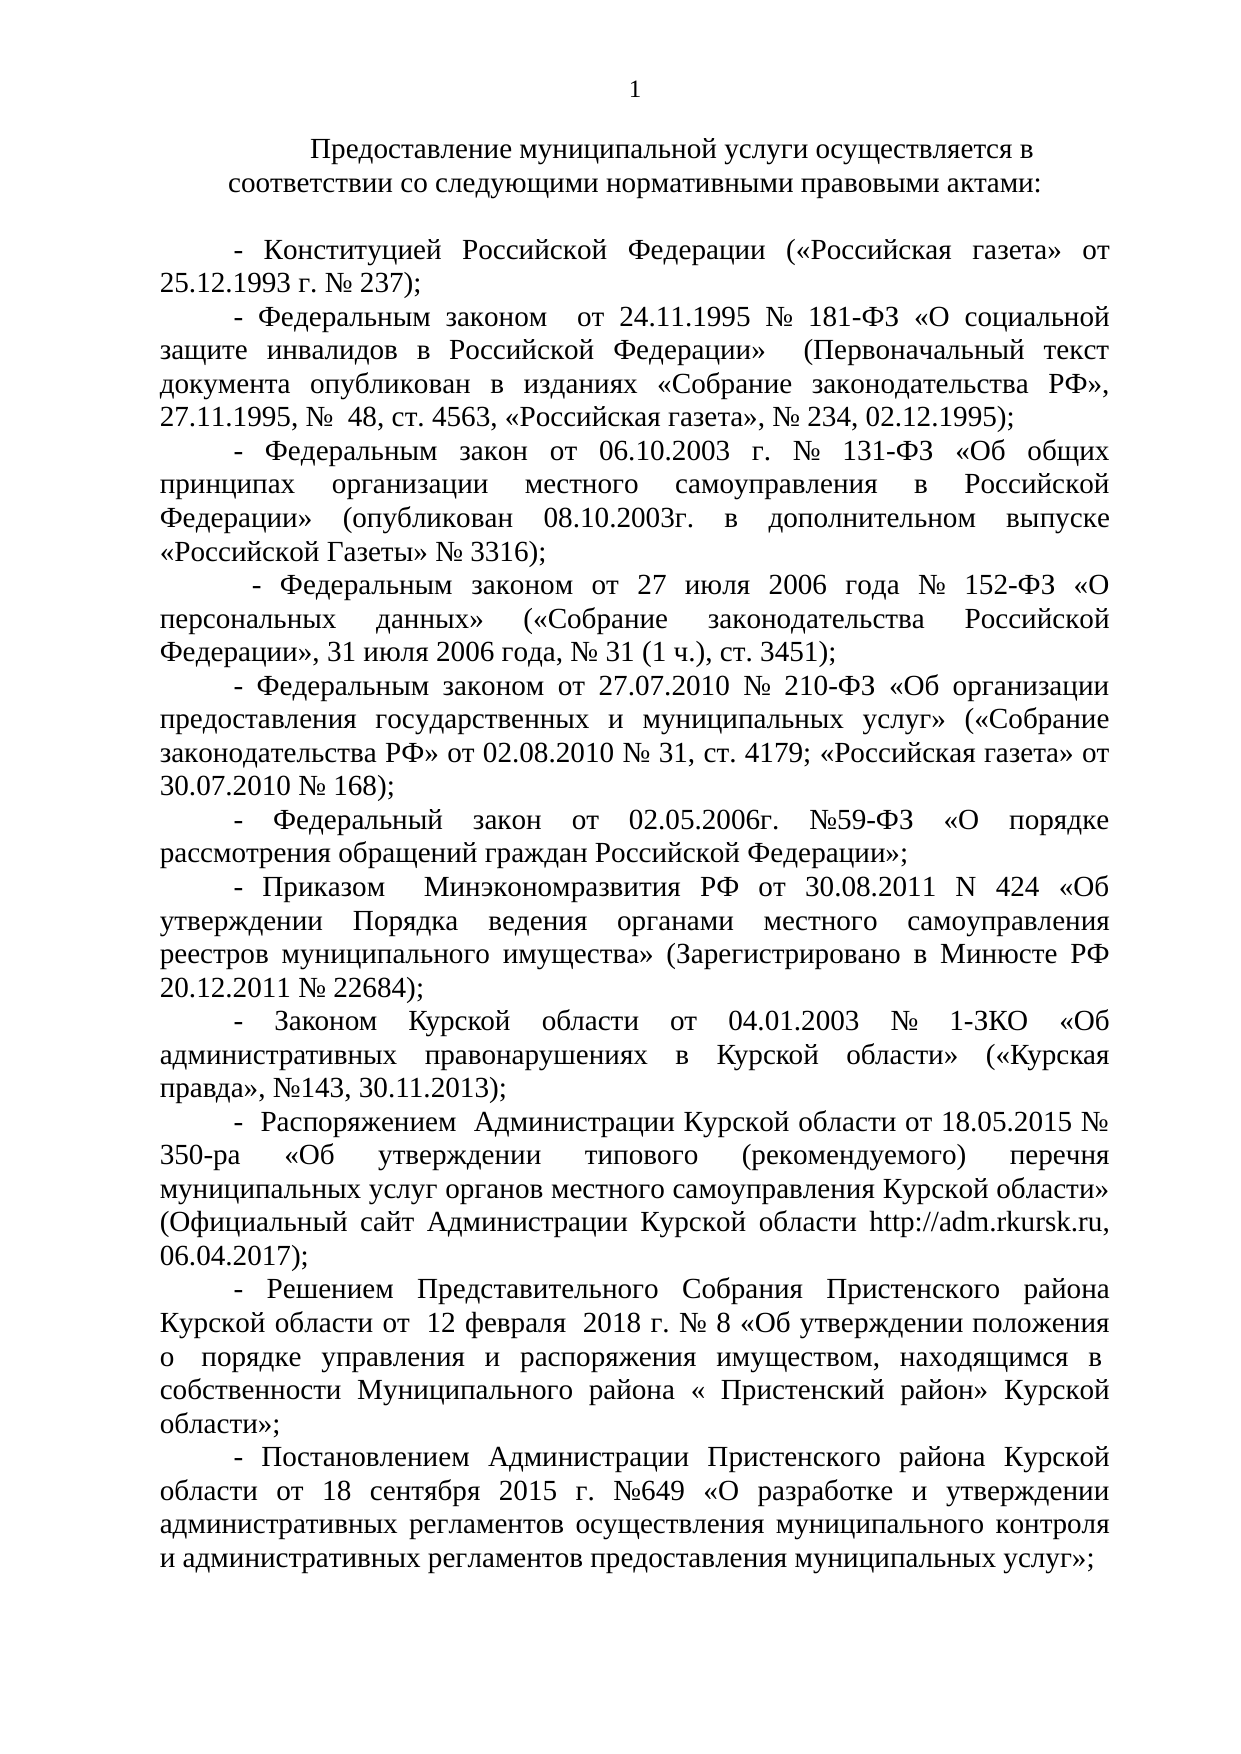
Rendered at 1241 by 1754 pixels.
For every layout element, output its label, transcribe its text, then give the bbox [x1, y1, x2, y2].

text Предоставление муниципальной услуги осуществляется в соответствии со следующими нормативными правовыми актами: [159, 131, 1110, 198]
text - Федеральным законом от 27.07.2010 № 210-ФЗ «Об организации предоставления государственных и муниципальных услуг» («Собрание законодательства РФ» от 02.08.2010 № 31, ст. 4179; «Российская газета» от 30.07.2010 № 168); [159, 668, 1110, 802]
text - Федеральным закон от 06.10.2003 г. № 131-ФЗ «Об общих принципах организации местного самоуправления в Российской Федерации» (опубликован 08.10.2003г. в дополнительном выпуске «Российской Газеты» № 3316); [159, 433, 1110, 567]
text - Постановлением Администрации Пристенского района Курской области от 18 сентября 2015 г. №649 «О разработке и утверждении административных регламентов осуществления муниципального контроля и административных регламентов предоставления муниципальных услуг»; [159, 1439, 1110, 1573]
text - Федеральный закон от 02.05.2006г. №59-ФЗ «О порядке рассмотрения обращений граждан Российской Федерации»; [159, 802, 1110, 869]
text - Распоряжением Администрации Курской области от 18.05.2015 № 350-ра «Об утверждении типового (рекомендуемого) перечня муниципальных услуг органов местного самоуправления Курской области» (Официальный сайт Администрации Курской области http://adm.rkursk.ru, 06.04.2017); [159, 1104, 1110, 1272]
text - Законом Курской области от 04.01.2003 № 1-ЗКО «Об административных правонарушениях в Курской области» («Курская правда», №143, 30.11.2013); [159, 1003, 1110, 1104]
text - Решением Представительного Собрания Пристенского района Курской области от 12 февраля 2018 г. № 8 «Об утверждении положения о порядке управления и распоряжения имуществом, находящимся в собственности Муниципального района « Пристенский район» Курской области»; [159, 1272, 1110, 1439]
text - Приказом Минэкономразвития РФ от 30.08.2011 N 424 «Об утверждении Порядка ведения органами местного самоуправления реестров муниципального имущества» (Зарегистрировано в Минюсте РФ 20.12.2011 № 22684); [159, 869, 1110, 1003]
text - Конституцией Российской Федерации («Российская газета» от 25.12.1993 г. № 237); [159, 232, 1110, 299]
text - Федеральным законом от 24.11.1995 № 181-ФЗ «О социальной защите инвалидов в Российской Федерации» (Первоначальный текст документа опубликован в изданиях «Собрание законодательства РФ», 27.11.1995, № 48, ст. 4563, «Российская газета», № 234, 02.12.1995); [159, 299, 1110, 433]
text - Федеральным законом от 27 июля 2006 года № 152-ФЗ «О персональных данных» («Собрание законодательства Российской Федерации», 31 июля 2006 года, № 31 (1 ч.), ст. 3451); [159, 567, 1110, 668]
